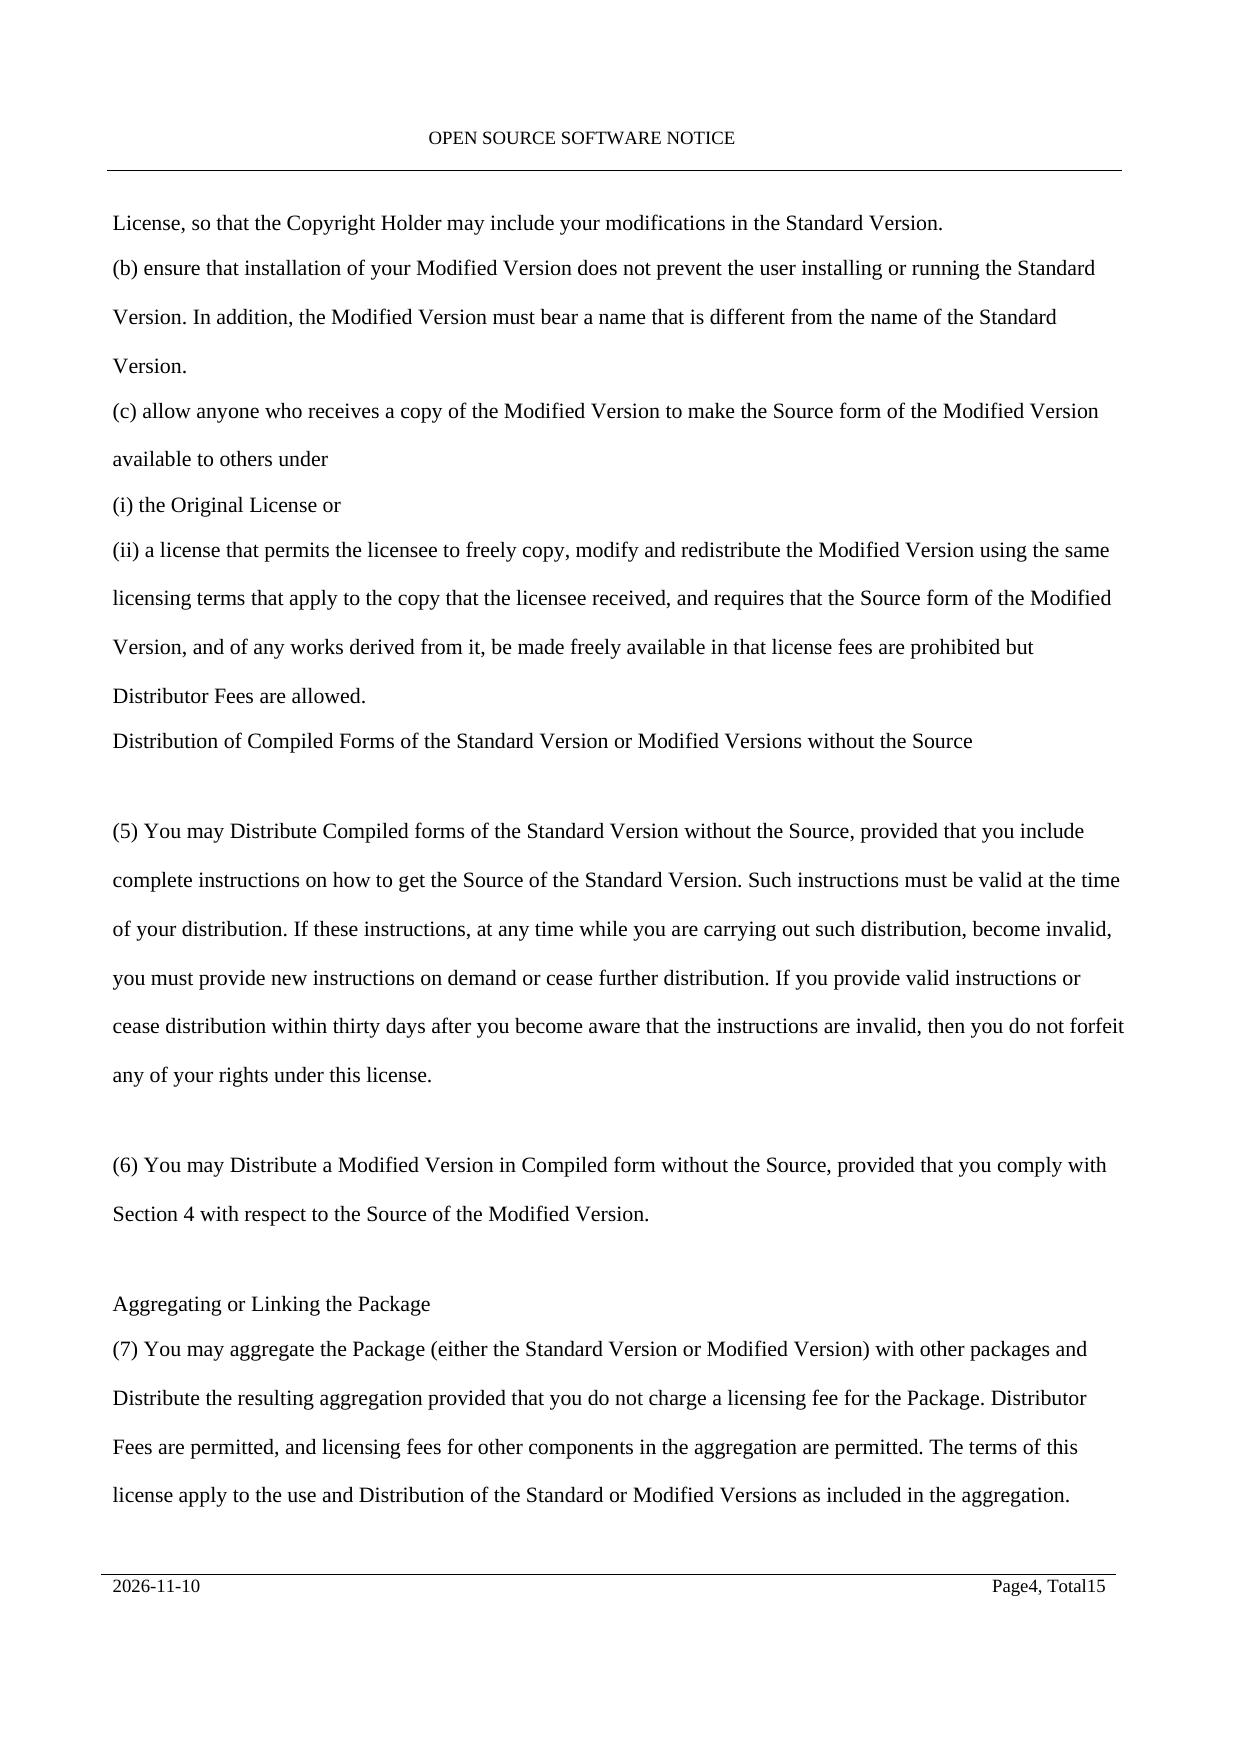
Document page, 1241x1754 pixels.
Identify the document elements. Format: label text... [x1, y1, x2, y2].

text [112, 206, 1128, 239]
text (ii) a license that permits the licensee to freely copy, modify and redistribute the Modified Version using the same licensing terms that apply to the copy that the licensee received, and requires that the Source form of the Modified Version, and of any works derived from it, be made freely available in that license fees are prohibited but Distributor Fees are allowed. [112, 533, 1128, 712]
text (c) allow anyone who receives a copy of the Modified Version to make the Source form of the Modified Version available to others under [112, 394, 1128, 475]
text Distribution of Compiled Forms of the Standard Version or Modified Versions without the Source [112, 724, 1128, 757]
text (6) You may Distribute a Modified Version in Compiled form without the Source, provided that you comply with Section 4 with respect to the Source of the Modified Version. [112, 1148, 1128, 1230]
text (5) You may Distribute Compiled forms of the Standard Version without the Source, provided that you include complete instructions on how to get the Source of the Standard Version. Such instructions must be valid at the time of your distribution. If these instructions, at any time while you are carrying out such distribution, become invalid, you must provide new instructions on demand or cease further distribution. If you provide valid instructions or cease distribution within thirty days after you become aware that the instructions are invalid, then you do not forfeit any of your rights under this license. [112, 814, 1128, 1091]
text (i) the Original License or [112, 488, 1128, 520]
text (b) ensure that installation of your Modified Version does not prevent the user installing or running the Standard Version. In addition, the Modified Version must bear a name that is different from the name of the Standard Version. [112, 251, 1128, 381]
text Aggregating or Linking the Package [112, 1287, 1128, 1320]
text (7) You may aggregate the Package (either the Standard Version or Modified Version) with other packages and Distribute the resulting aggregation provided that you do not charge a licensing fee for the Package. Distributor Fees are permitted, and licensing fees for other components in the aggregation are permitted. The terms of this license apply to the use and Distribution of the Standard or Modified Versions as included in the aggregation. [112, 1333, 1128, 1511]
